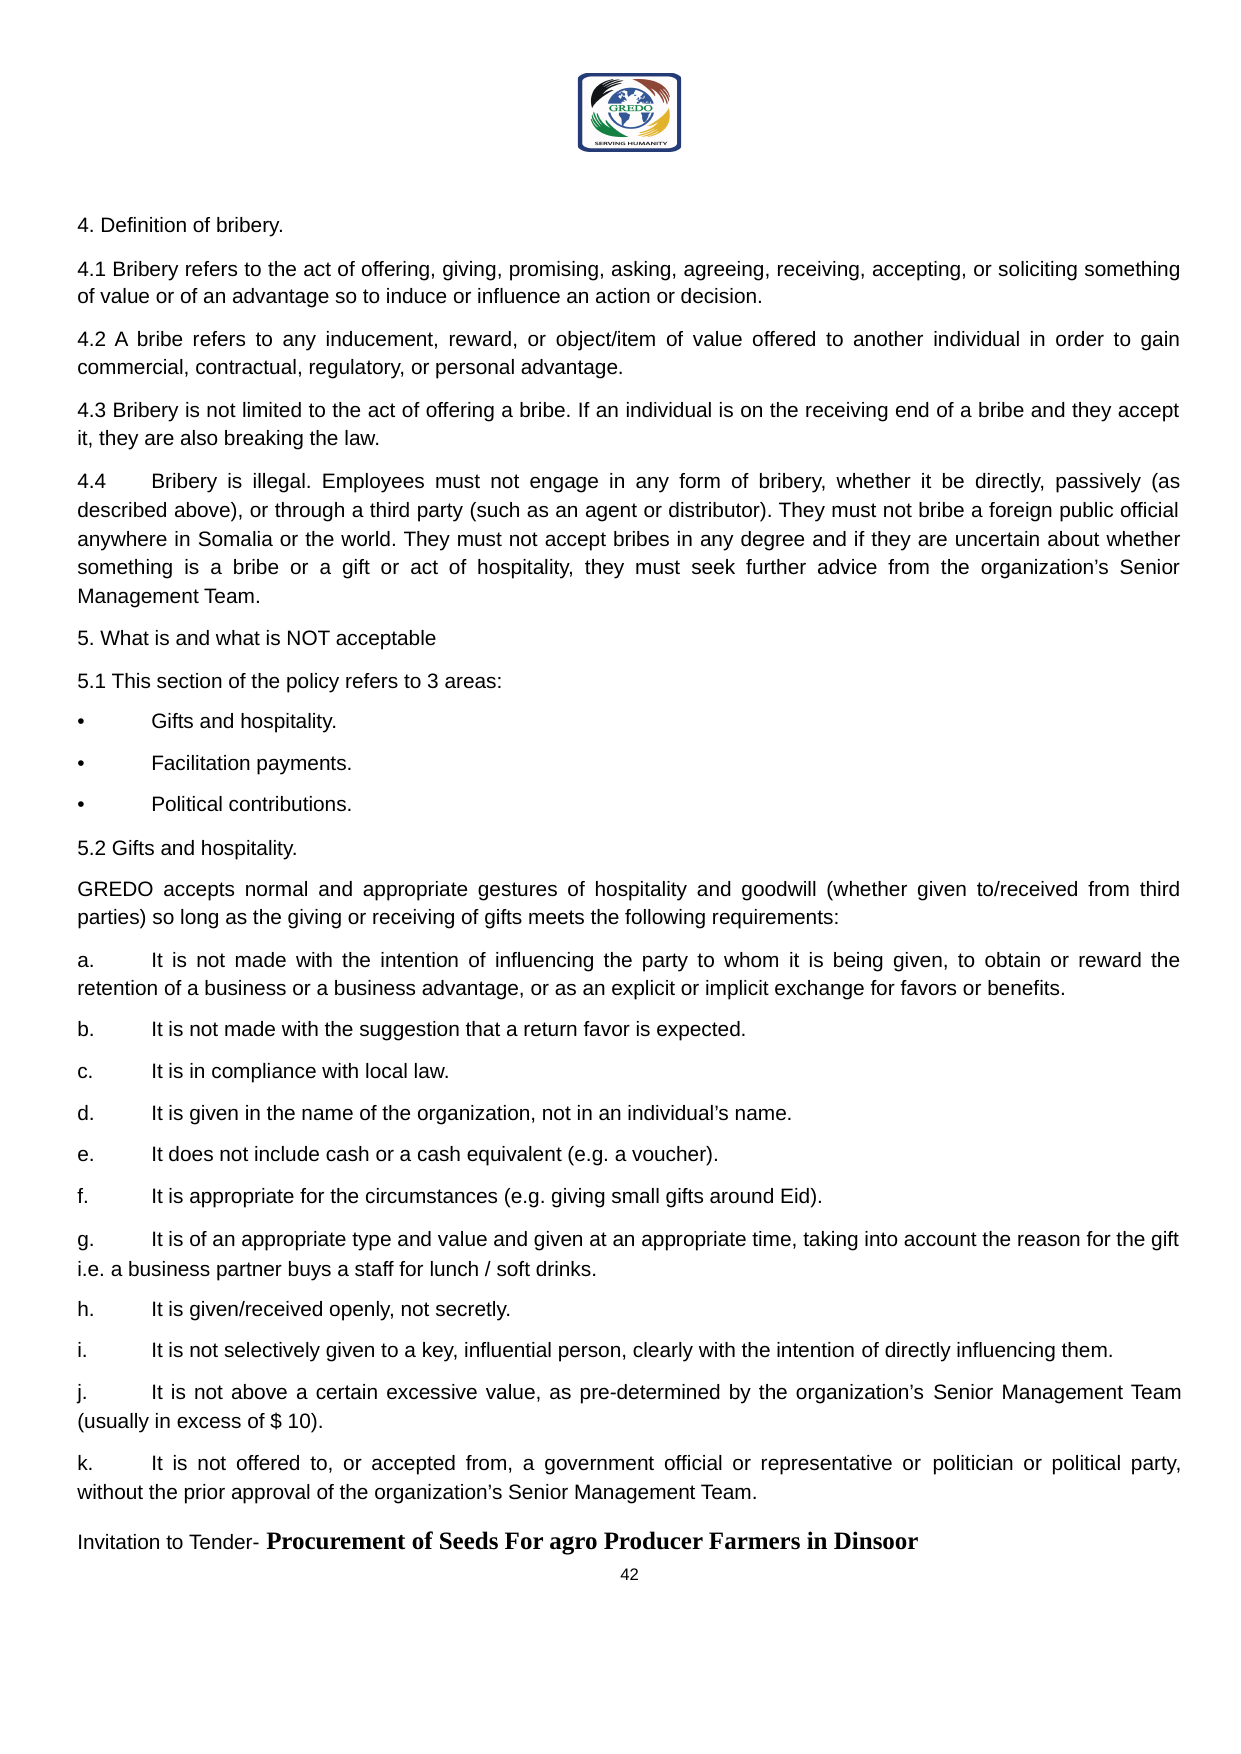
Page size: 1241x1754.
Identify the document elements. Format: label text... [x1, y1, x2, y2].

text f. It is appropriate for the circumstances (e.g. giving small gifts around Eid). [77, 1180, 1182, 1209]
text c. It is in compliance with local law. [77, 1055, 1182, 1084]
text d. It is given in the name of the organization, not in an individual’s name. [77, 1097, 1182, 1126]
text 5. What is and what is NOT acceptable [77, 622, 1182, 651]
text e. It does not include cash or a cash equivalent (e.g. a voucher). [77, 1139, 1182, 1168]
text • Gifts and hospitality. [77, 705, 1182, 734]
text i. It is not selectively given to a key, influential person, clearly with the intention of directly influencing them. [77, 1334, 1182, 1364]
text k. It is not offered to, or accepted from, a government official or representative or politician or political party, without the prior approval of the organization’s Senior Management Team. [77, 1447, 1182, 1505]
picture [577, 73, 682, 152]
text h. It is given/received openly, not secretly. [77, 1293, 1182, 1322]
text b. It is not made with the suggestion that a return favor is expected. [77, 1014, 1182, 1043]
text GREDO accepts normal and appropriate gestures of hospitality and goodwill (whether given to/received from third parties) so long as the giving or receiving of gifts meets the following requirements: [77, 872, 1182, 930]
text j. It is not above a certain excessive value, as pre-determined by the organization’s Senior Management Team (usually in excess of $ 10). [77, 1376, 1182, 1434]
text 4.1 Bribery refers to the act of offering, giving, promising, asking, agreeing, receiving, accepting, or soliciting something of value or of an advantage so to induce or influence an action or decision. [77, 251, 1182, 309]
text g. It is of an appropriate type and value and given at an appropriate time, taking into account the reason for the gift i.e. a business partner buys a staff for lunch / soft drinks. [77, 1222, 1182, 1280]
text 5.1 This section of the policy refers to 3 areas: [77, 664, 1182, 693]
text 5.2 Gifts and hospitality. [77, 830, 1182, 859]
text 4. Definition of bribery. [77, 209, 1182, 239]
text a. It is not made with the intention of influencing the party to whom it is being given, to obtain or reward the retention of a business or a business advantage, or as an explicit or implicit exchange for favors or benefits. [77, 943, 1182, 1001]
text 4.3 Bribery is not limited to the act of offering a bribe. If an individual is on the receiving end of a bribe and they accept it, they are also breaking the law. [77, 393, 1182, 451]
text • Facilitation payments. [77, 747, 1182, 776]
text 4.2 A bribe refers to any inducement, reward, or object/item of value offered to another individual in order to gain commercial, contractual, regulatory, or personal advantage. [77, 322, 1182, 380]
text 4.4 Bribery is illegal. Employees must not engage in any form of bribery, whether it be directly, passively (as described above), or through a third party (such as an agent or distributor). They must not bribe a foreign public official anywhere in Somalia or the world. They must not accept bribes in any degree and if they are uncertain about whether something is a bribe or a gift or act of hospitality, they must seek further advice from the organization’s Senior Management Team. [77, 464, 1182, 609]
text • Political contributions. [77, 789, 1182, 818]
